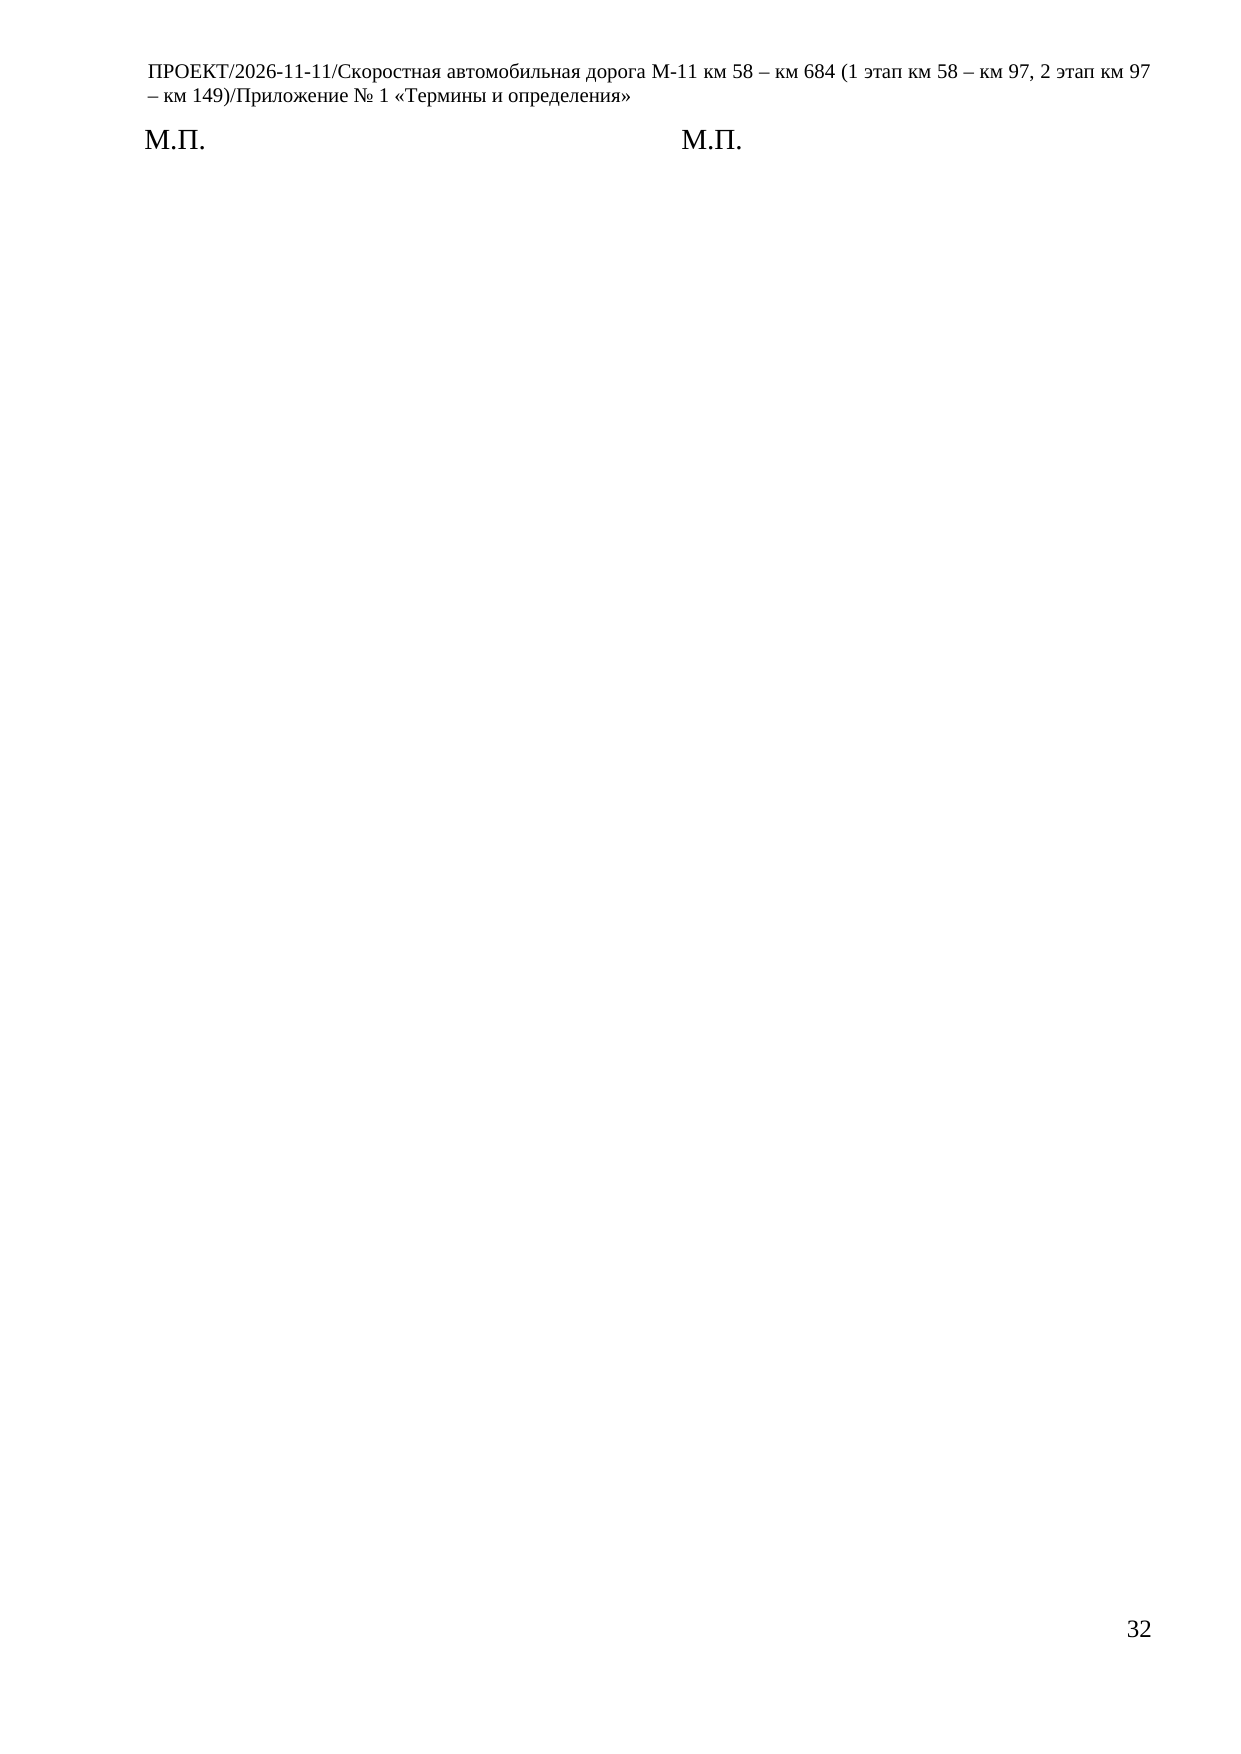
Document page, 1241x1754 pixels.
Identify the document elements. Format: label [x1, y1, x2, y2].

table_cell [670, 118, 1163, 156]
table_cell [133, 118, 670, 156]
